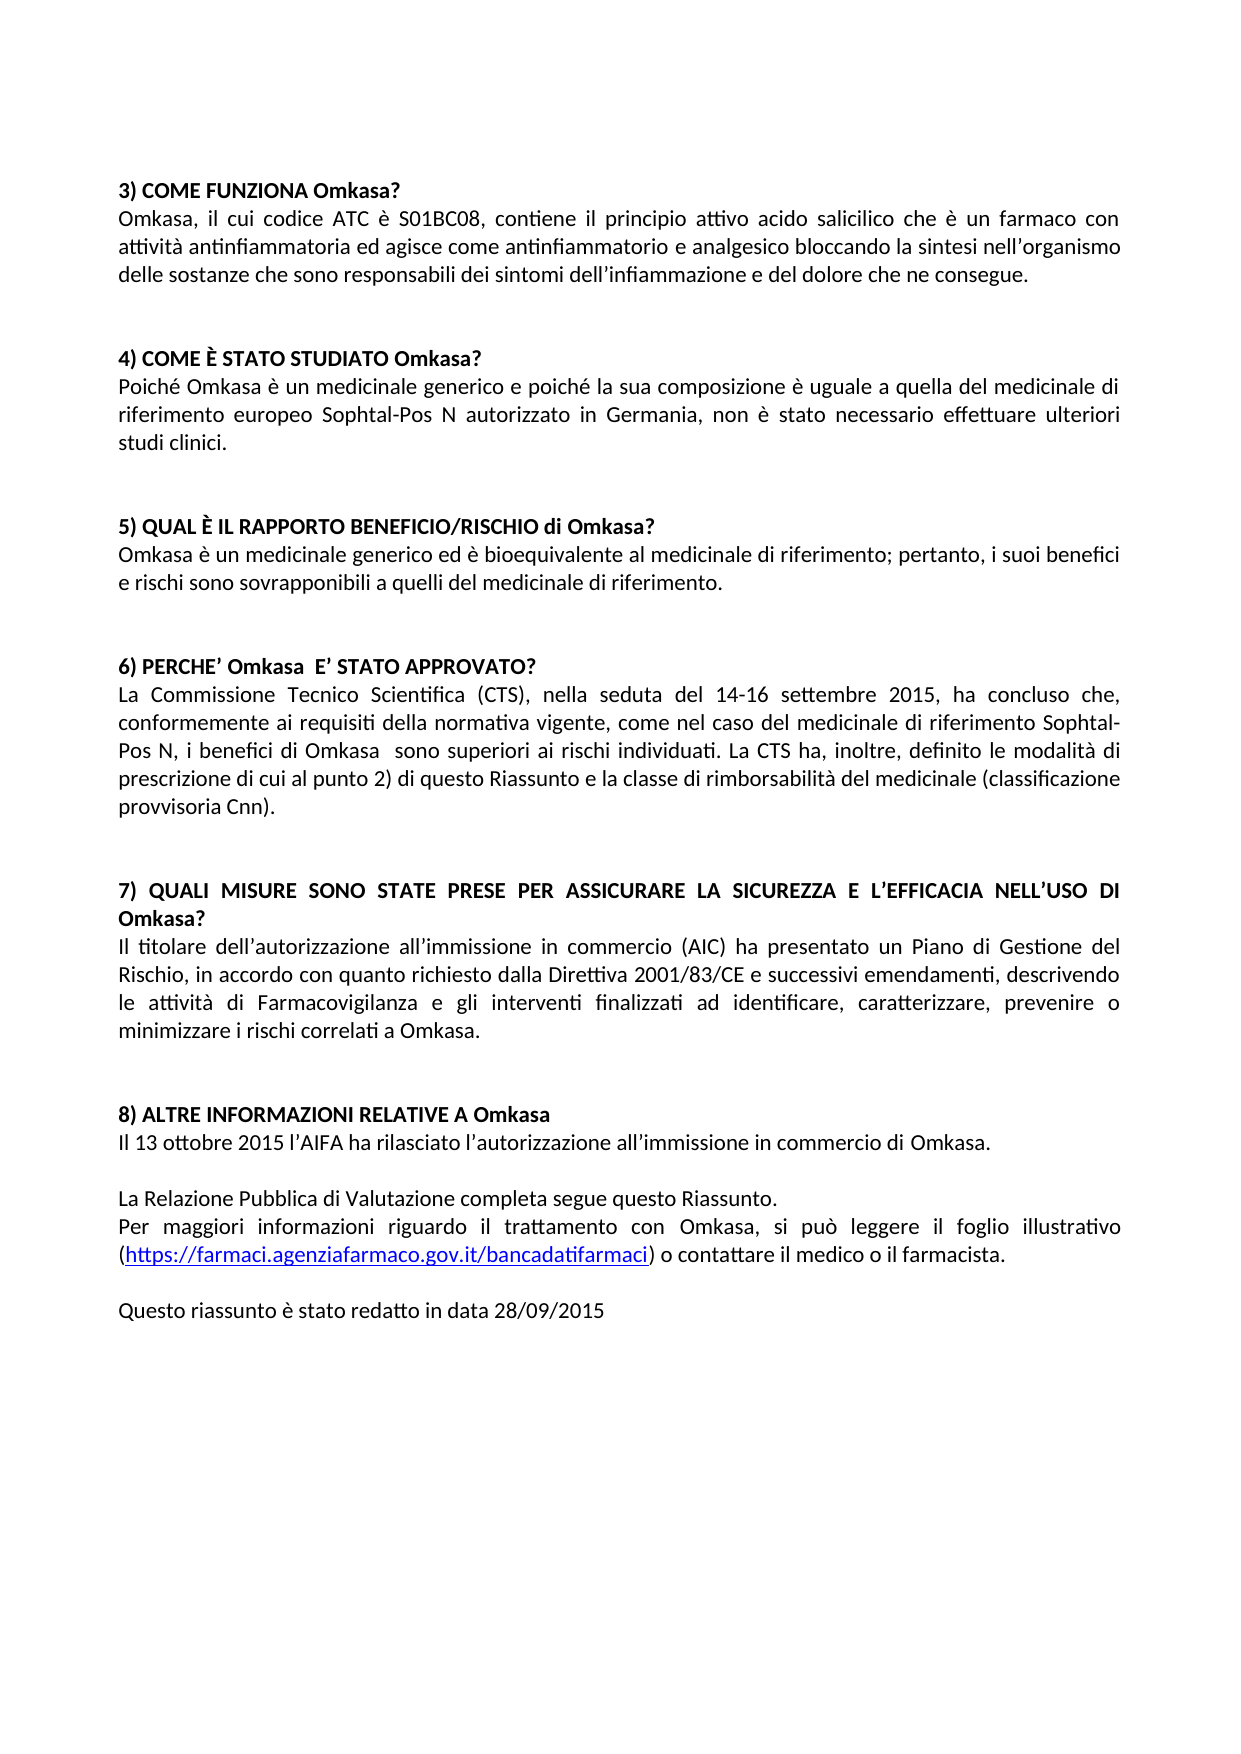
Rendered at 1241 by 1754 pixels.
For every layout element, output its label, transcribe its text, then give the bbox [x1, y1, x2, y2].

text 7) QUALI MISURE SONO STATE PRESE PER ASSICURARE LA SICUREZZA E L’EFFICACIA NELL’USO DI Omkasa? [118, 876, 1122, 932]
text Per maggiori informazioni riguardo il trattamento con Omkasa, si può leggere il foglio illustrativo (https://farmaci.agenziafarmaco.gov.it/bancadatifarmaci) o contattare il medico o il farmacista. [118, 1212, 1122, 1268]
text Omkasa è un medicinale generico ed è bioequivalente al medicinale di riferimento; pertanto, i suoi benefici e rischi sono sovrapponibili a quelli del medicinale di riferimento. [118, 540, 1122, 596]
text Il 13 ottobre 2015 l’AIFA ha rilasciato l’autorizzazione all’immissione in commercio di Omkasa. [118, 1128, 1122, 1156]
text Omkasa, il cui codice ATC è S01BC08, contiene il principio attivo acido salicilico che è un farmaco con attività antinfiammatoria ed agisce come antinfiammatorio e analgesico bloccando la sintesi nell’organismo delle sostanze che sono responsabili dei sintomi dell’infiammazione e del dolore che ne consegue. [118, 204, 1122, 288]
text Il titolare dell’autorizzazione all’immissione in commercio (AIC) ha presentato un Piano di Gestione del Rischio, in accordo con quanto richiesto dalla Direttiva 2001/83/CE e successivi emendamenti, descrivendo le attività di Farmacovigilanza e gli interventi finalizzati ad identificare, caratterizzare, prevenire o minimizzare i rischi correlati a Omkasa. [118, 932, 1122, 1044]
text Questo riassunto è stato redatto in data 28/09/2015 [118, 1297, 1122, 1324]
text 6) PERCHE’ Omkasa E’ STATO APPROVATO? [118, 652, 1122, 680]
text La Commissione Tecnico Scientifica (CTS), nella seduta del 14-16 settembre 2015, ha concluso che, conformemente ai requisiti della normativa vigente, come nel caso del medicinale di riferimento Sophtal-Pos N, i benefici di Omkasa sono superiori ai rischi individuati. La CTS ha, inoltre, definito le modalità di prescrizione di cui al punto 2) di questo Riassunto e la classe di rimborsabilità del medicinale (classificazione provvisoria Cnn). [118, 680, 1122, 820]
text 8) ALTRE INFORMAZIONI RELATIVE A Omkasa [118, 1100, 1122, 1128]
text 4) COME È STATO STUDIATO Omkasa? [118, 344, 1122, 372]
text 3) COME FUNZIONA Omkasa? [118, 176, 1122, 204]
text 5) QUAL È IL RAPPORTO BENEFICIO/RISCHIO di Omkasa? [118, 512, 1122, 540]
text Poiché Omkasa è un medicinale generico e poiché la sua composizione è uguale a quella del medicinale di riferimento europeo Sophtal-Pos N autorizzato in Germania, non è stato necessario effettuare ulteriori studi clinici. [118, 372, 1122, 456]
text La Relazione Pubblica di Valutazione completa segue questo Riassunto. [118, 1184, 1122, 1212]
